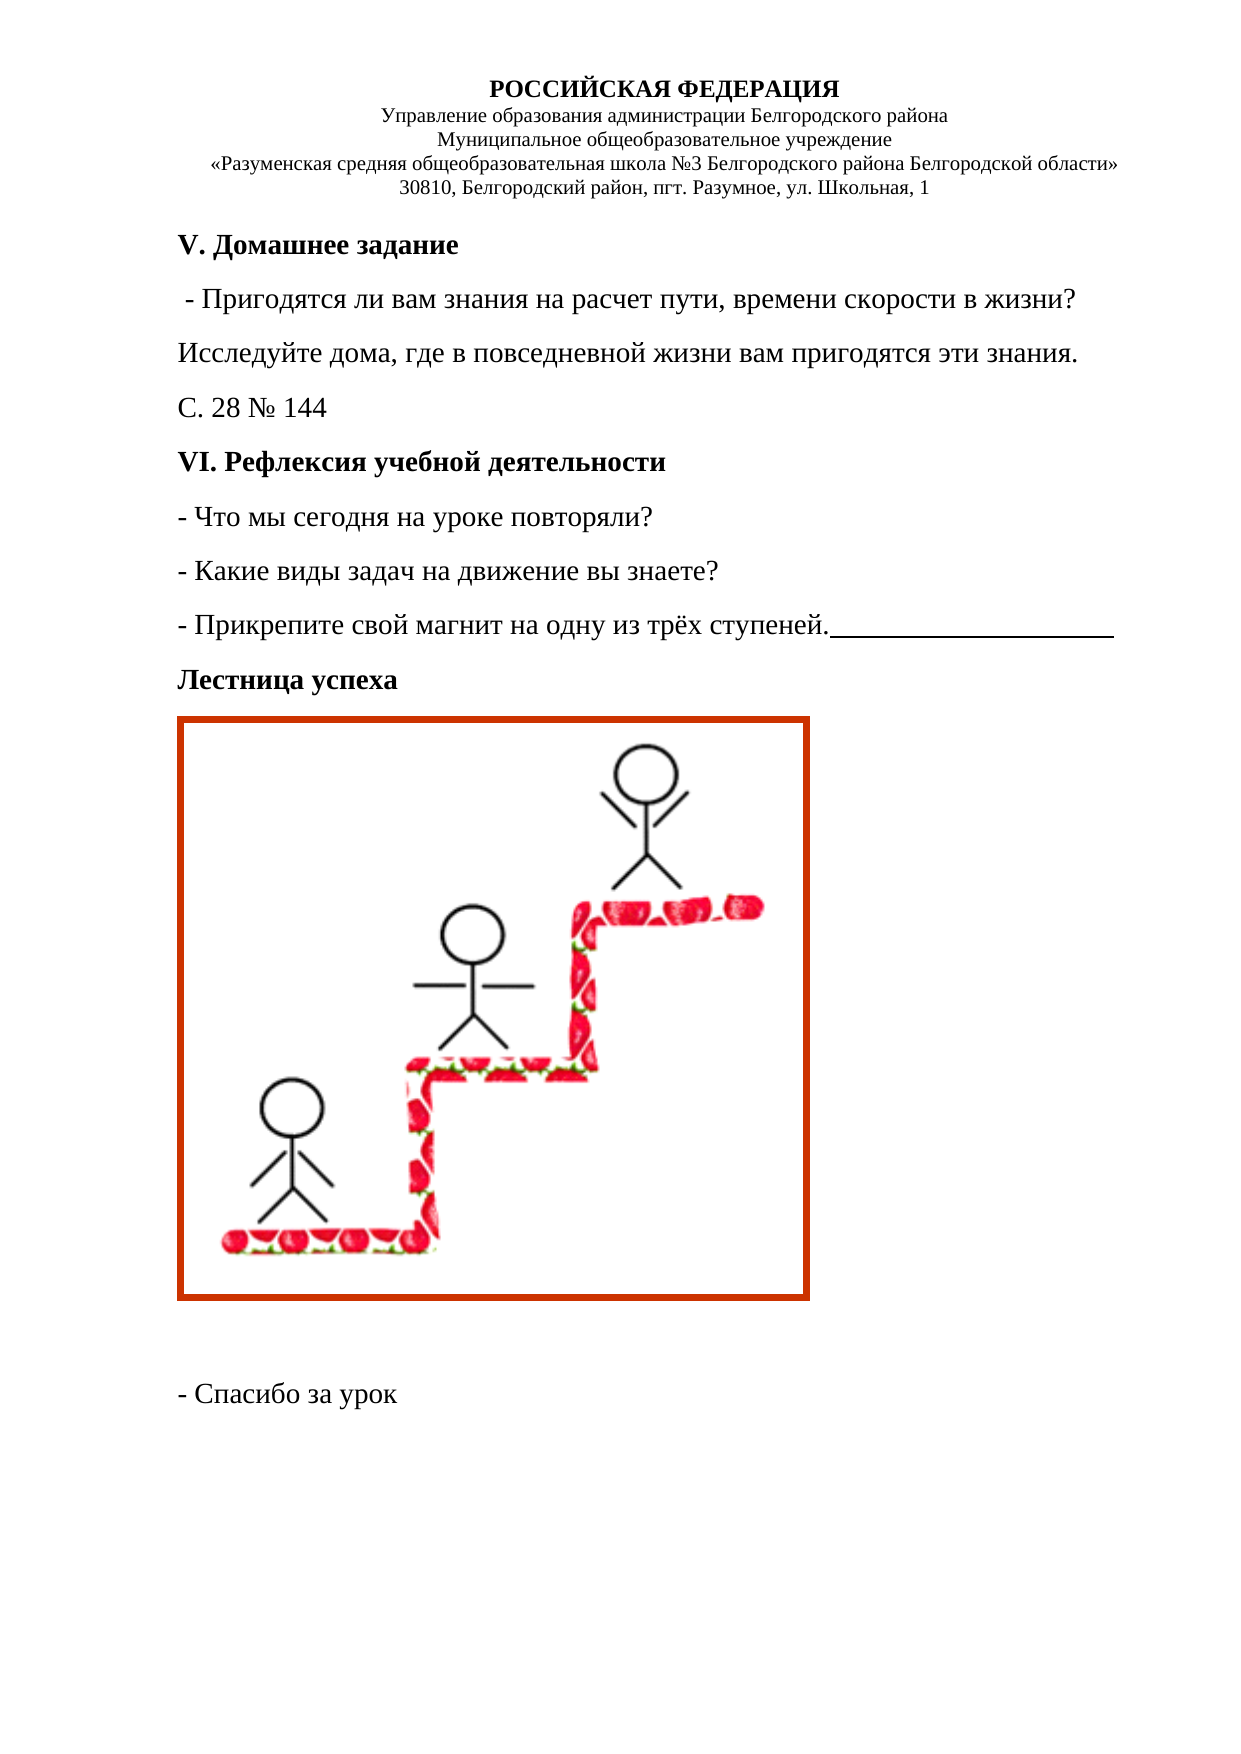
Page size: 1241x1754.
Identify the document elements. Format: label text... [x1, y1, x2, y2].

text - Спасибо за урок [177, 1376, 1152, 1409]
text С. 28 № 144 [177, 390, 1152, 423]
text - Что мы сегодня на уроке повторяли? [177, 499, 1152, 532]
text VI. Рефлексия учебной деятельности [177, 444, 1152, 478]
text - Пригодятся ли вам знания на расчет пути, времени скорости в жизни? [177, 281, 1152, 315]
text Лестница успеха [177, 662, 1152, 695]
text - Какие виды задач на движение вы знаете? [177, 553, 1152, 587]
text Исследуйте дома, где в повседневной жизни вам пригодятся эти знания. [177, 336, 1152, 369]
text V. Домашнее задание [177, 227, 1152, 260]
text - Прикрепите свой магнит на одну из трёх ступеней. [177, 607, 1152, 641]
